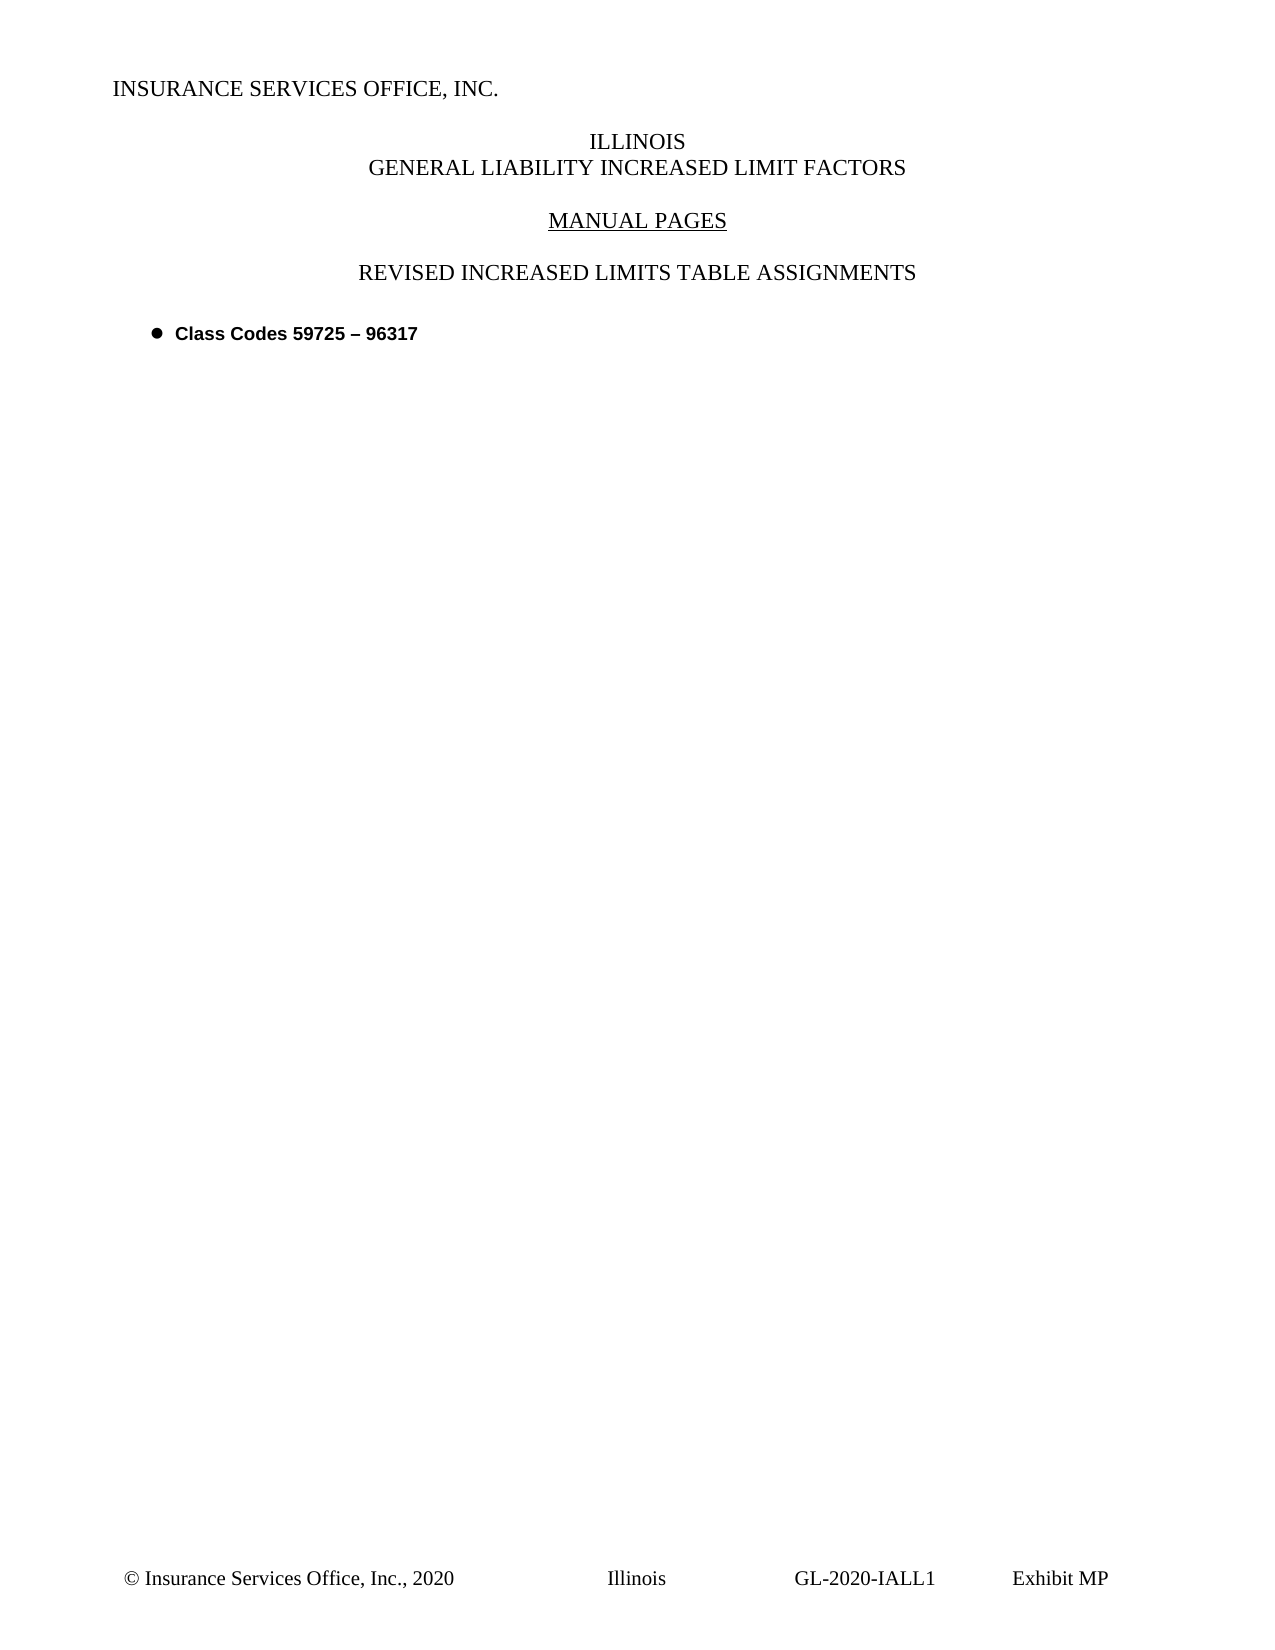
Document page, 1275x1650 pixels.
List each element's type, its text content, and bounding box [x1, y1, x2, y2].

text MANUAL PAGES [112, 207, 1162, 233]
text REVISED INCREASED LIMITS TABLE ASSIGNMENTS [112, 259, 1162, 286]
text ILLINOIS [112, 128, 1162, 154]
list Class Codes 59725 – 96317 [150, 324, 1162, 344]
text GENERAL LIABILITY INCREASED LIMIT FACTORS [112, 154, 1162, 180]
text INSURANCE SERVICES OFFICE, INC. [112, 75, 1162, 101]
